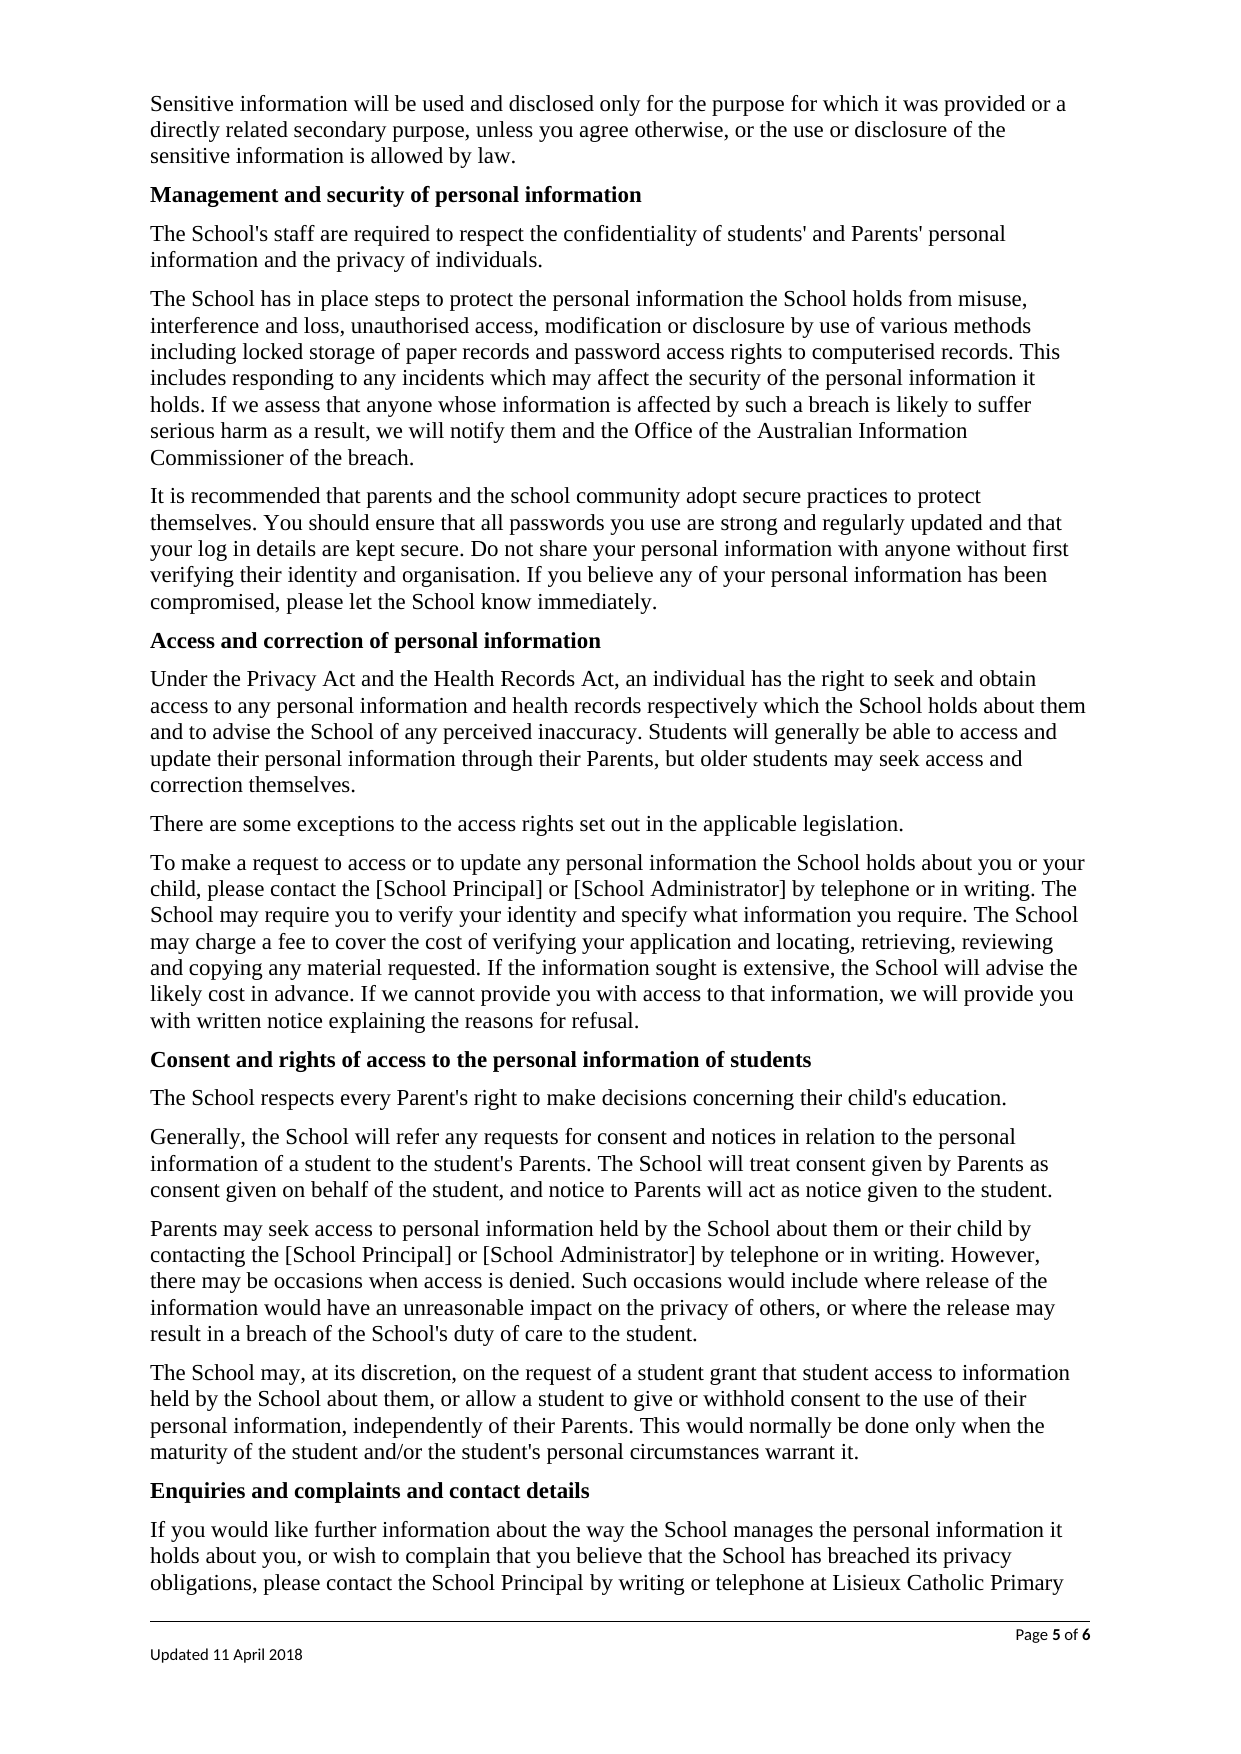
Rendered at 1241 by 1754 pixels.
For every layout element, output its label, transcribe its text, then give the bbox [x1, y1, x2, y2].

text Generally, the School will refer any requests for consent and notices in relation to the personal information of a student to the student's Parents. The School will treat consent given by Parents as consent given on behalf of the student, and notice to Parents will act as notice given to the student. [150, 1123, 1090, 1202]
title Access and correction of personal information [150, 627, 1090, 653]
text The School respects every Parent's right to make decisions concerning their child's education. [150, 1084, 1090, 1111]
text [150, 1516, 1090, 1595]
text Sensitive information will be used and disclosed only for the purpose for which it was provided or a directly related secondary purpose, unless you agree otherwise, or the use or disclosure of the sensitive information is allowed by law. [150, 90, 1090, 169]
text The School may, at its discretion, on the request of a student grant that student access to information held by the School about them, or allow a student to give or withhold consent to the use of their personal information, independently of their Parents. This would normally be done only when the maturity of the student and/or the student's personal circumstances warrant it. [150, 1359, 1090, 1464]
text It is recommended that parents and the school community adopt secure practices to protect themselves. You should ensure that all passwords you use are strong and regularly updated and that your log in details are kept secure. Do not share your personal information with anyone without first verifying their identity and organisation. If you believe any of your personal information has been compromised, please let the School know immediately. [150, 482, 1090, 614]
text The School's staff are required to respect the confidentiality of students' and Parents' personal information and the privacy of individuals. [150, 220, 1090, 273]
title Enquiries and complaints and contact details [150, 1477, 1090, 1503]
text Under the Privacy Act and the Health Records Act, an individual has the right to seek and obtain access to any personal information and health records respectively which the School holds about them and to advise the School of any perceived inaccuracy. Students will generally be able to access and update their personal information through their Parents, but older students may seek access and correction themselves. [150, 666, 1090, 797]
text The School has in place steps to protect the personal information the School holds from misuse, interference and loss, unauthorised access, modification or disclosure by use of various methods including locked storage of paper records and password access rights to computerised records. This includes responding to any incidents which may affect the security of the personal information it holds. If we assess that anyone whose information is affected by such a breach is likely to suffer serious harm as a result, we will notify them and the Office of the Australian Information Commissioner of the breach. [150, 285, 1090, 470]
text Parents may seek access to personal information held by the School about them or their child by contacting the [School Principal] or [School Administrator] by telephone or in writing. However, there may be occasions when access is denied. Such occasions would include where release of the information would have an unreasonable impact on the privacy of others, or where the release may result in a breach of the School's duty of care to the student. [150, 1215, 1090, 1347]
title Consent and rights of access to the personal information of students [150, 1046, 1090, 1072]
text To make a request to access or to update any personal information the School holds about you or your child, please contact the [School Principal] or [School Administrator] by telephone or in writing. The School may require you to verify your identity and specify what information you require. The School may charge a fee to cover the cost of verifying your application and locating, retrieving, reviewing and copying any material requested. If the information sought is extensive, the School will advise the likely cost in advance. If we cannot provide you with access to that information, we will provide you with written notice explaining the reasons for refusal. [150, 849, 1090, 1033]
text There are some exceptions to the access rights set out in the applicable legislation. [150, 810, 1090, 836]
title Management and security of personal information [150, 181, 1090, 208]
